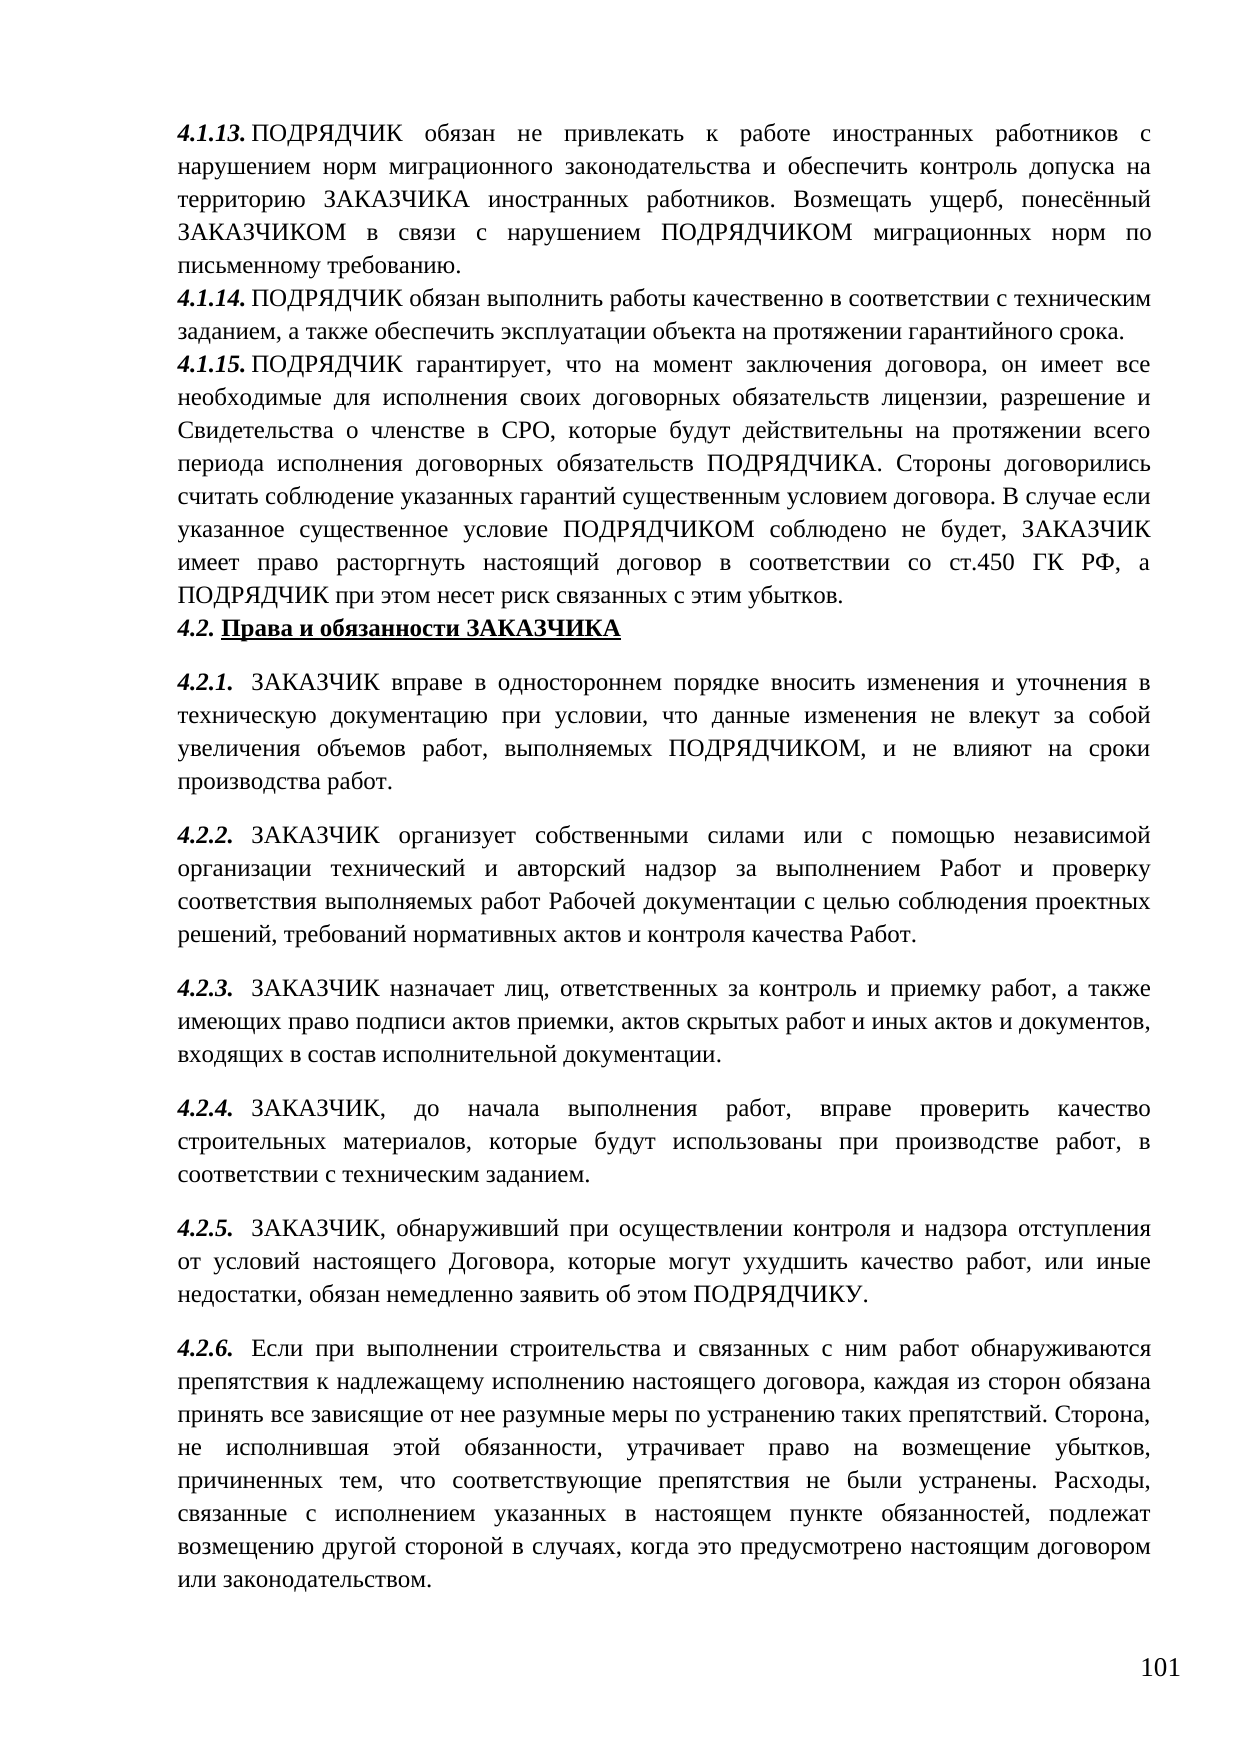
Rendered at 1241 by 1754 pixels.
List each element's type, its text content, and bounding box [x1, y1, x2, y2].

list ЗАКАЗЧИК, до начала выполнения работ, вправе проверить качество строительных материалов, которые будут использованы при производстве работ, в соответствии с техническим заданием. [177, 1093, 1152, 1188]
list ЗАКАЗЧИК вправе в одностороннем порядке вносить изменения и уточнения в техническую документацию при условии, что данные изменения не влекут за собой увеличения объемов работ, выполняемых ПОДРЯДЧИКОМ, и не влияют на сроки производства работ. [177, 667, 1152, 795]
list Если при выполнении строительства и связанных с ним работ обнаруживаются препятствия к надлежащему исполнению настоящего договора, каждая из сторон обязана принять все зависящие от нее разумные меры по устранению таких препятствий. Сторона, не исполнившая этой обязанности, утрачивает право на возмещение убытков, причиненных тем, что соответствующие препятствия не были устранены. Расходы, связанные с исполнением указанных в настоящем пункте обязанностей, подлежат возмещению другой стороной в случаях, когда это предусмотрено настоящим договором или законодательством. [177, 1333, 1152, 1593]
list ПОДРЯДЧИК гарантирует, что на момент заключения договора, он имеет все необходимые для исполнения своих договорных обязательств лицензии, разрешение и Свидетельства о членстве в СРО, которые будут действительны на протяжении всего периода исполнения договорных обязательств ПОДРЯДЧИКА. Стороны договорились считать соблюдение указанных гарантий существенным условием договора. В случае если указанное существенное условие ПОДРЯДЧИКОМ соблюдено не будет, ЗАКАЗЧИК имеет право расторгнуть настоящий договор в соответствии со ст.450 ГК РФ, а ПОДРЯДЧИК при этом несет риск связанных с этим убытков. [177, 349, 1152, 609]
list ЗАКАЗЧИК, обнаруживший при осуществлении контроля и надзора отступления от условий настоящего Договора, которые могут ухудшить качество работ, или иные недостатки, обязан немедленно заявить об этом ПОДРЯДЧИКУ. [177, 1213, 1152, 1308]
list ПОДРЯДЧИК обязан не привлекать к работе иностранных работников с нарушением норм миграционного законодательства и обеспечить контроль допуска на территорию ЗАКАЗЧИКА иностранных работников. Возмещать ущерб, понесённый ЗАКАЗЧИКОМ в связи с нарушением ПОДРЯДЧИКОМ миграционных норм по письменному требованию. [177, 118, 1152, 279]
list Права и обязанности ЗАКАЗЧИКА [177, 613, 1152, 642]
list ЗАКАЗЧИК назначает лиц, ответственных за контроль и приемку работ, а также имеющих право подписи актов приемки, актов скрытых работ и иных актов и документов, входящих в состав исполнительной документации. [177, 973, 1152, 1068]
list ЗАКАЗЧИК организует собственными силами или с помощью независимой организации технический и авторский надзор за выполнением Работ и проверку соответствия выполняемых работ Рабочей документации с целью соблюдения проектных решений, требований нормативных актов и контроля качества Работ. [177, 820, 1152, 948]
list ПОДРЯДЧИК обязан выполнить работы качественно в соответствии с техническим заданием, а также обеспечить эксплуатации объекта на протяжении гарантийного срока. [177, 283, 1152, 345]
